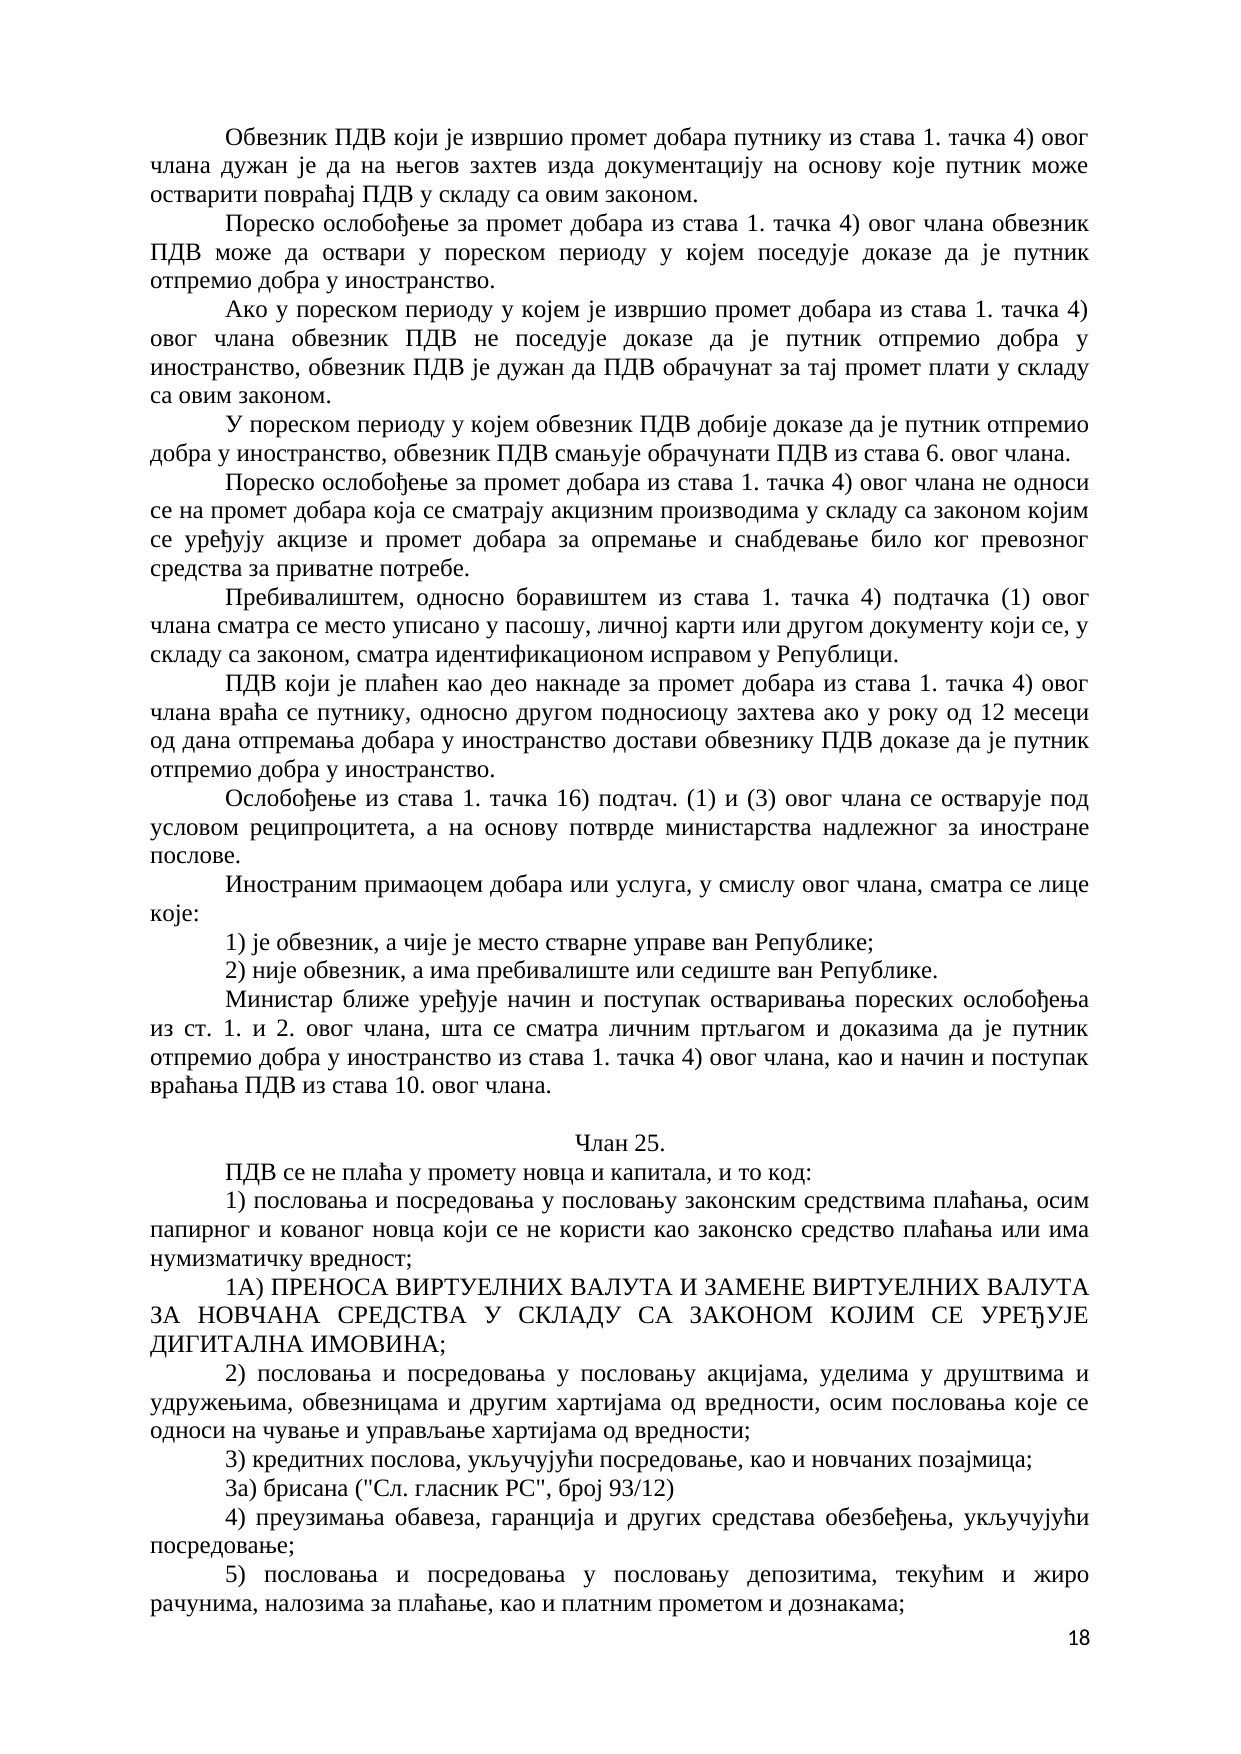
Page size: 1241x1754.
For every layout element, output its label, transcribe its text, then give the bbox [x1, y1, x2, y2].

text 3а) брисана ("Сл. гласник РС", број 93/12) [150, 1473, 1090, 1502]
text Пореско ослобођење за промет добара из става 1. тачка 4) овог члана не односи се на промет добара која се сматрају акцизним производима у складу са законом којим се уређују акцизе и промет добара за опремање и снабдевање било ког превозног средства за приватне потребе. [150, 467, 1090, 582]
text 5) пословања и посредовања у пословању депозитима, текућим и жиро рачунима, налозима за плаћање, као и платним прометом и дознакама; [150, 1559, 1090, 1617]
text Пореско ослобођење за промет добара из става 1. тачка 4) овог члана обвезник ПДВ може да оствари у пореском периоду у којем поседује доказе да је путник отпремио добра у иностранство. [150, 208, 1090, 294]
text Члан 25. [150, 1128, 1090, 1157]
text У пореском периоду у којем обвезник ПДВ добије доказе да је путник отпремио добра у иностранство, обвезник ПДВ смањује обрачунати ПДВ из става 6. овог члана. [150, 409, 1090, 467]
text Ако у пореском периоду у којем је извршио промет добара из става 1. тачка 4) овог члана обвезник ПДВ не поседује доказе да је путник отпремио добра у иностранство, обвезник ПДВ је дужан да ПДВ обрачунат за тај промет плати у складу са овим законом. [150, 294, 1090, 409]
text Иностраним примаоцем добара или услуга, у смислу овог члана, сматра се лице које: [150, 869, 1090, 927]
text 1) је обвезник, а чије је место стварне управе ван Републике; [150, 927, 1090, 956]
text 2) није обвезник, а има пребивалиште или седиште ван Републике. [150, 956, 1090, 984]
text Пребивалиштем, односно боравиштем из става 1. тачка 4) подтачка (1) овог члана сматра се место уписано у пасошу, личној карти или другом документу који се, у складу са законом, сматра идентификационом исправом у Републици. [150, 582, 1090, 668]
text Министар ближе уређује начин и поступак остваривања пореских ослобођења из ст. 1. и 2. овог члана, шта се сматра личним пртљагом и доказима да је путник отпремио добра у иностранство из става 1. тачка 4) овог члана, као и начин и поступак враћања ПДВ из става 10. овог члана. [150, 984, 1090, 1099]
text 1А) ПРЕНОСА ВИРТУЕЛНИХ ВАЛУТА И ЗАМЕНЕ ВИРТУЕЛНИХ ВАЛУТА ЗА НОВЧАНА СРЕДСТВА У СКЛАДУ СА ЗАКОНОМ КОЈИМ СЕ УРЕЂУЈЕ ДИГИТАЛНА ИМОВИНА; [150, 1272, 1090, 1358]
text ПДВ се не плаћа у промету новца и капитала, и то код: [150, 1157, 1090, 1186]
text Обвезник ПДВ који је извршио промет добара путнику из става 1. тачка 4) овог члана дужан је да на његов захтев изда документацију на основу које путник може остварити повраћај ПДВ у складу са овим законом. [150, 122, 1090, 208]
text Ослобођење из става 1. тачка 16) подтач. (1) и (3) овог члана се остварује под условом реципроцитета, а на основу потврде министарства надлежног за иностране послове. [150, 783, 1090, 869]
text 2) пословања и посредовања у пословању акцијама, уделима у друштвима и удружењима, обвезницама и другим хартијама од вредности, осим пословања које се односи на чување и управљање хартијама од вредности; [150, 1358, 1090, 1444]
text 1) пословања и посредовања у пословању законским средствима плаћања, осим папирног и кованог новца који се не користи као законско средство плаћања или има нумизматичку вредност; [150, 1186, 1090, 1272]
text ПДВ који је плаћен као део накнаде за промет добара из става 1. тачка 4) овог члана враћа се путнику, односно другом подносиоцу захтева ако у року од 12 месеци од дана отпремања добара у иностранство достави обвезнику ПДВ доказе да је путник отпремио добра у иностранство. [150, 668, 1090, 783]
text 3) кредитних послова, укључујући посредовање, као и новчаних позајмица; [150, 1444, 1090, 1473]
text 4) преузимања обавеза, гаранција и других средстава обезбеђења, укључујући посредовање; [150, 1502, 1090, 1559]
